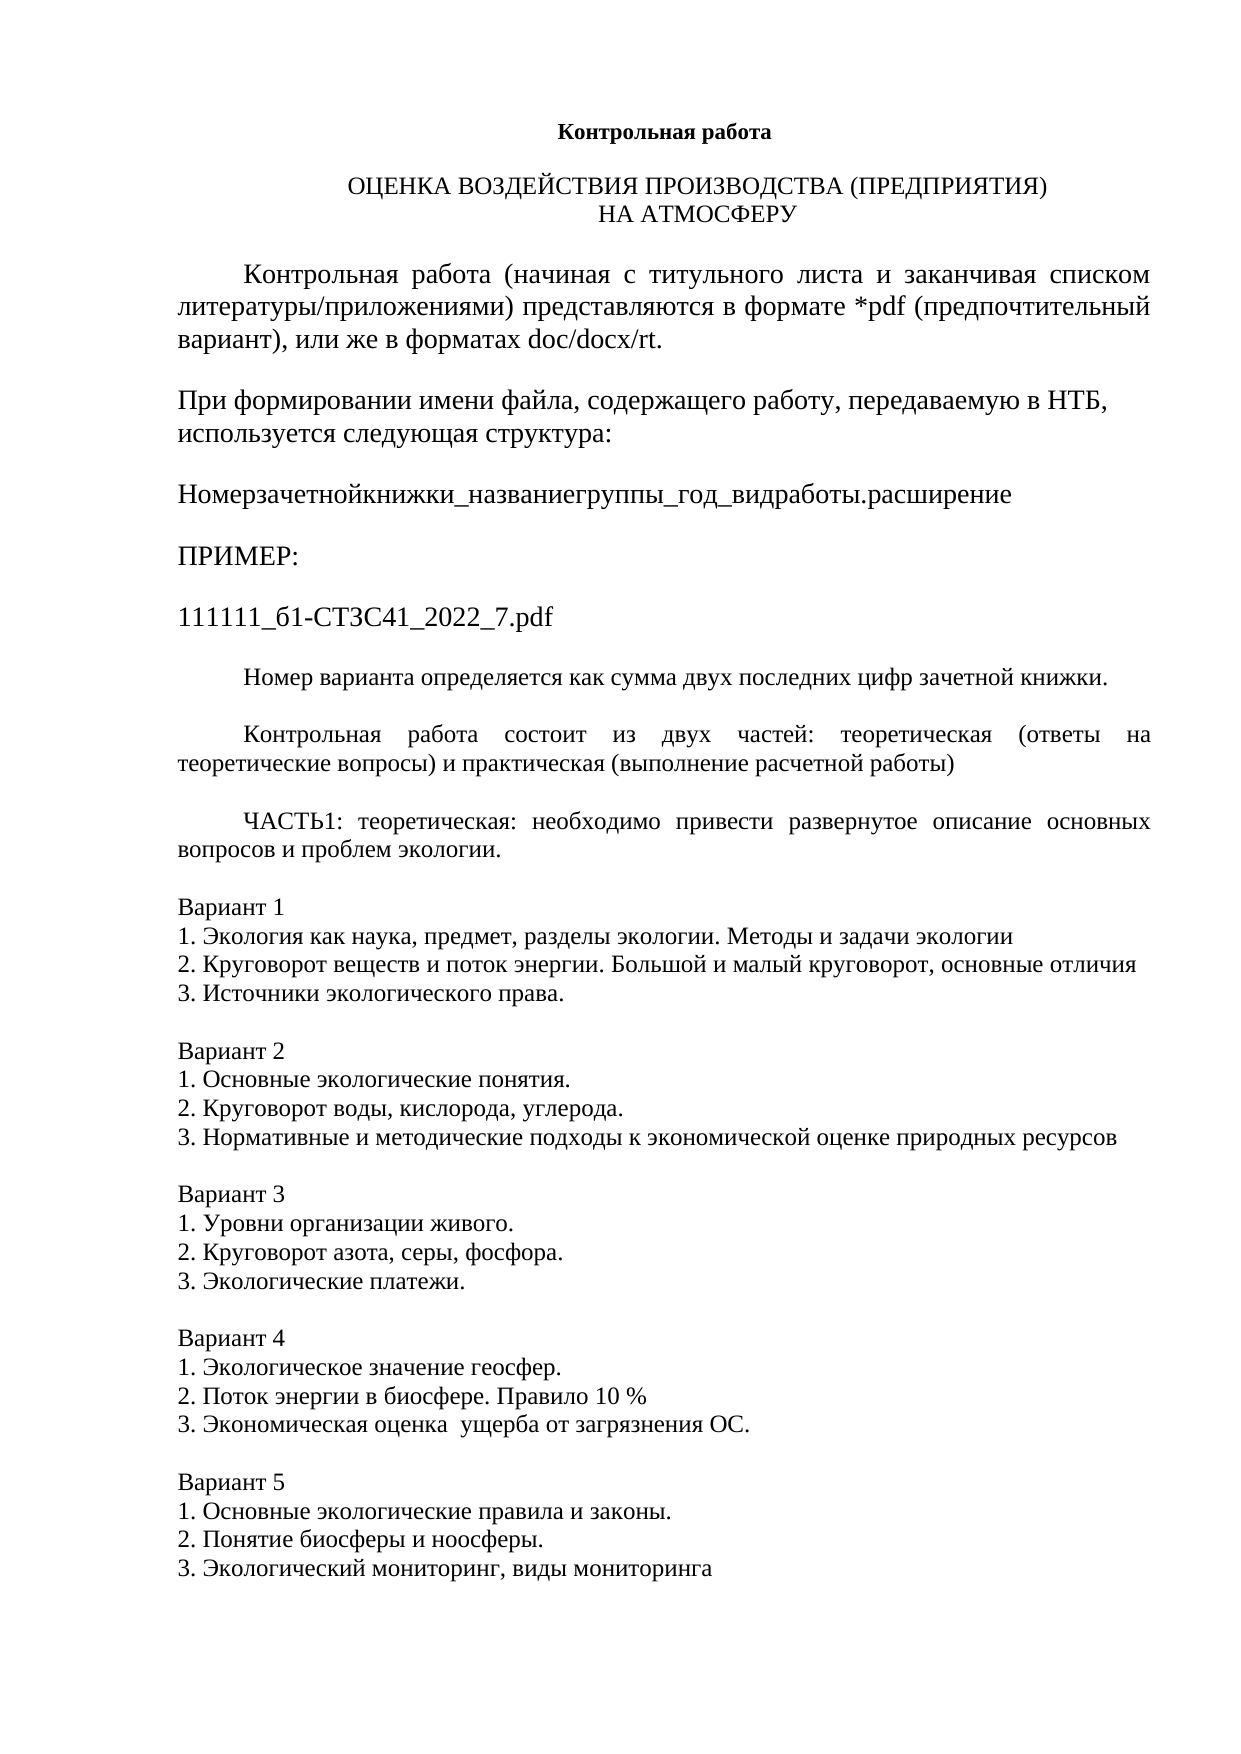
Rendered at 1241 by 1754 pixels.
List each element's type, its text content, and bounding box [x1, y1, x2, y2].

text Вариант 5 [177, 1467, 1152, 1496]
text При формировании имени файла, содержащего работу, передаваемую в НТБ, используется следующая структура: [177, 383, 1152, 448]
text 3. Источники экологического права. [177, 978, 1152, 1007]
text 2. Понятие биосферы и ноосферы. [177, 1524, 1152, 1553]
text 1. Экологическое значение геосфер. [177, 1352, 1152, 1381]
text 111111_б1-СТЗС41_2022_7.pdf [177, 601, 1152, 633]
text 1. Уровни организации живого. [177, 1208, 1152, 1237]
text 2. Поток энергии в биосфере. Правило 10 % [177, 1381, 1152, 1409]
text 1. Экология как наука, предмет, разделы экологии. Методы и задачи экологии [177, 921, 1152, 949]
text Контрольная работа (начиная с титульного листа и заканчивая списком литературы/приложениями) представляются в формате *pdf (предпочтительный вариант), или же в форматах doc/docx/rt. [177, 257, 1152, 354]
text 2. Круговорот азота, серы, фосфора. [177, 1237, 1152, 1266]
text 3. Нормативные и методические подходы к экономической оценке природных ресурсов [177, 1122, 1152, 1151]
text Вариант 1 [177, 892, 1152, 921]
text Контрольная работа состоит из двух частей: теоретическая (ответы на теоретические вопросы) и практическая (выполнение расчетной работы) [177, 719, 1152, 777]
text Номерзачетнойкнижки_названиегруппы_год_видработы.расширение [177, 477, 1152, 510]
text НА АТМОСФЕРУ [177, 199, 1152, 228]
text 1. Основные экологические правила и законы. [177, 1496, 1152, 1524]
text 2. Круговорот воды, кислорода, углерода. [177, 1093, 1152, 1122]
text ЧАСТЬ1: теоретическая: необходимо привести развернутое описание основных вопросов и проблем экологии. [177, 806, 1152, 863]
text ОЦЕНКА ВОЗДЕЙСТВИЯ ПРОИЗВОДСТВА (ПРЕДПРИЯТИЯ) [177, 171, 1152, 199]
text Вариант 3 [177, 1179, 1152, 1208]
text ПРИМЕР: [177, 539, 1152, 571]
text Вариант 4 [177, 1323, 1152, 1352]
text 3. Экологический мониторинг, виды мониторинга [177, 1553, 1152, 1582]
text 1. Основные экологические понятия. [177, 1064, 1152, 1093]
text 3. Экологические платежи. [177, 1266, 1152, 1294]
text Вариант 2 [177, 1036, 1152, 1064]
text 3. Экономическая оценка ущерба от загрязнения ОС. [177, 1409, 1152, 1438]
text Номер варианта определяется как сумма двух последних цифр зачетной книжки. [177, 662, 1152, 691]
text 2. Круговорот веществ и поток энергии. Большой и малый круговорот, основные отличия [177, 949, 1152, 978]
list Контрольная работа [177, 118, 1152, 144]
